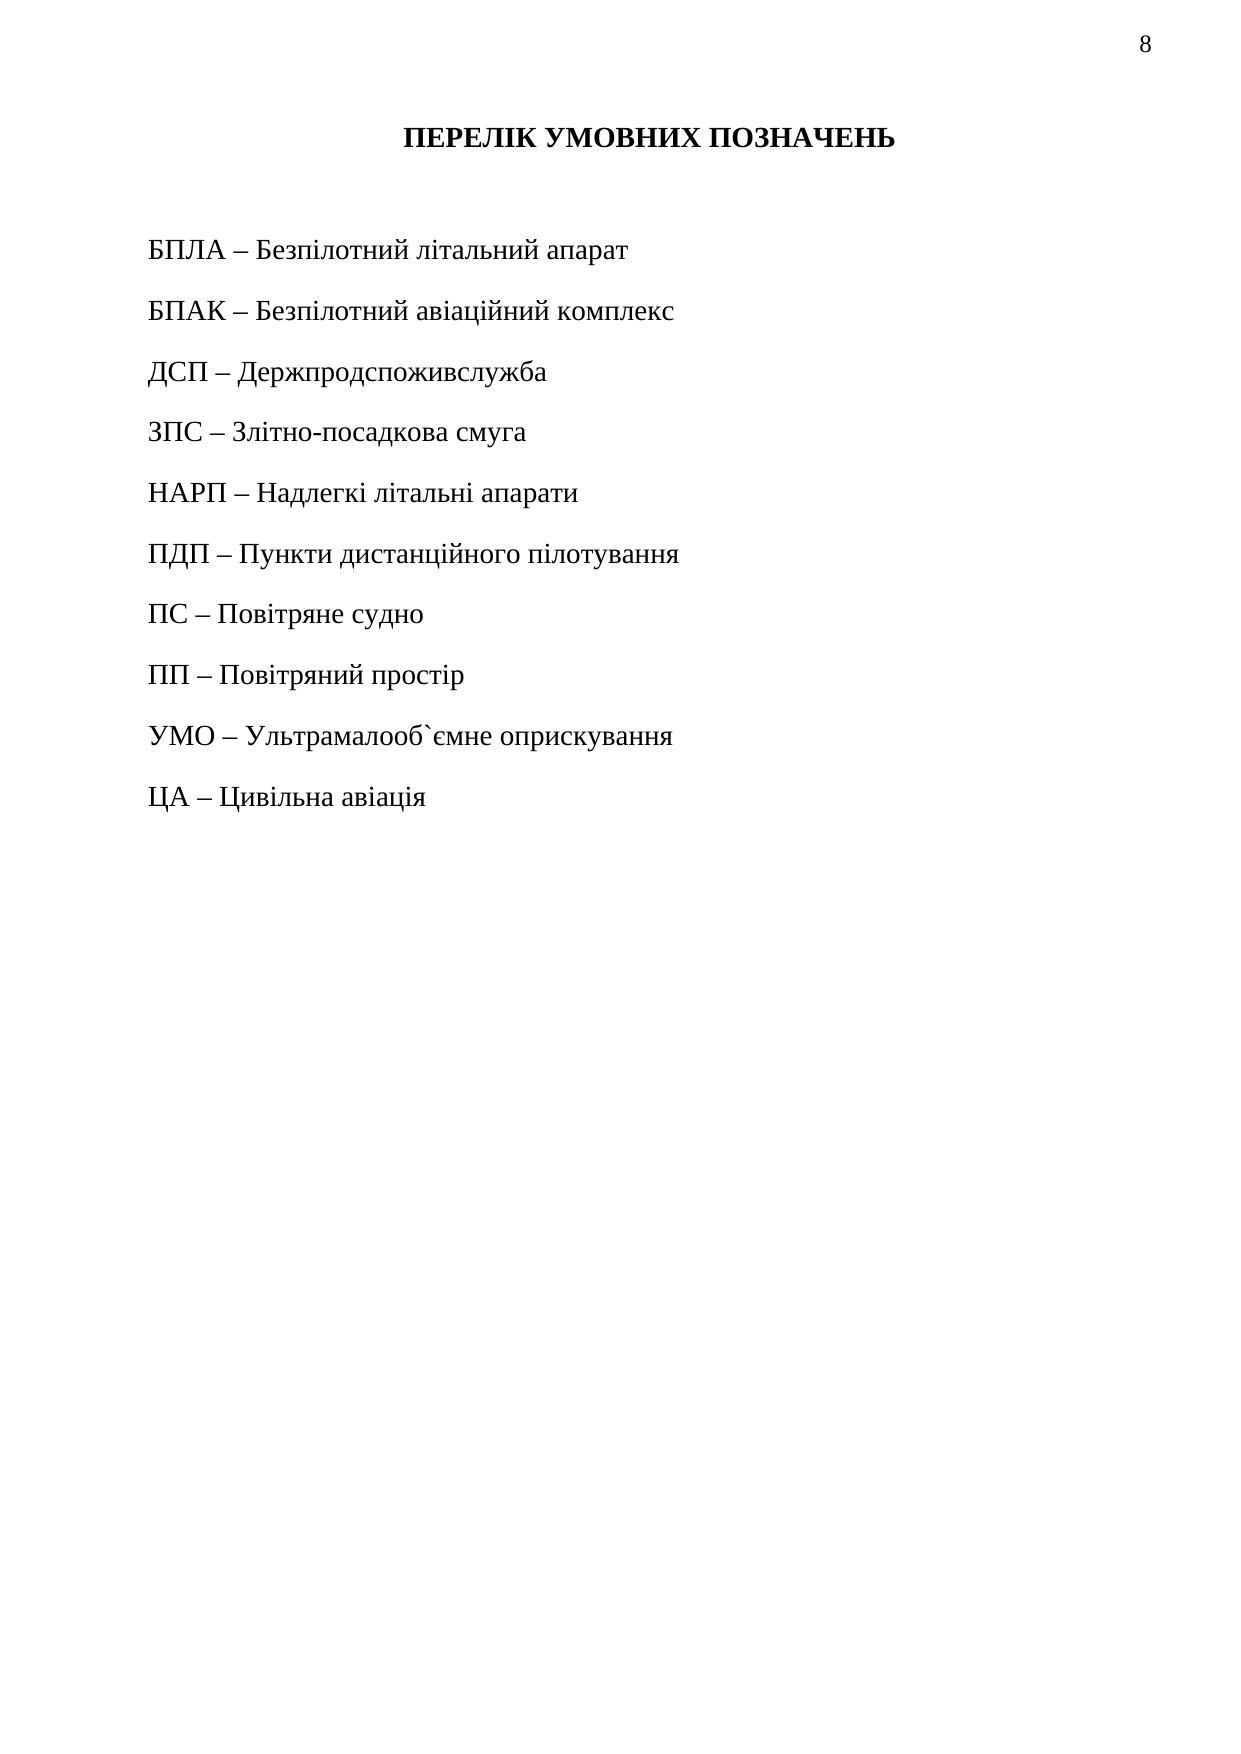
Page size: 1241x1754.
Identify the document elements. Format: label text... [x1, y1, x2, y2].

text ЗПС – Злітно-посадкова смуга [148, 414, 1152, 448]
text ДСП – Держпродспоживслужба [148, 354, 1152, 387]
text БПЛА – Безпілотний літальний апарат [148, 232, 1152, 266]
text ПС – Повітряне судно [148, 597, 1152, 630]
text ЦА – Цивільна авіація [148, 779, 1152, 812]
text НАРП – Надлегкі літальні апарати [148, 475, 1152, 509]
subtitle ПЕРЕЛІК УМОВНИХ ПОЗНАЧЕНЬ [148, 121, 1152, 154]
text ПДП – Пункти дистанційного пілотування [148, 536, 1152, 569]
text ПП – Повітряний простір [148, 657, 1152, 691]
text БПАК – Безпілотний авіаційний комплекс [148, 293, 1152, 327]
text УМО – Ультрамалооб`ємне оприскування [148, 718, 1152, 752]
